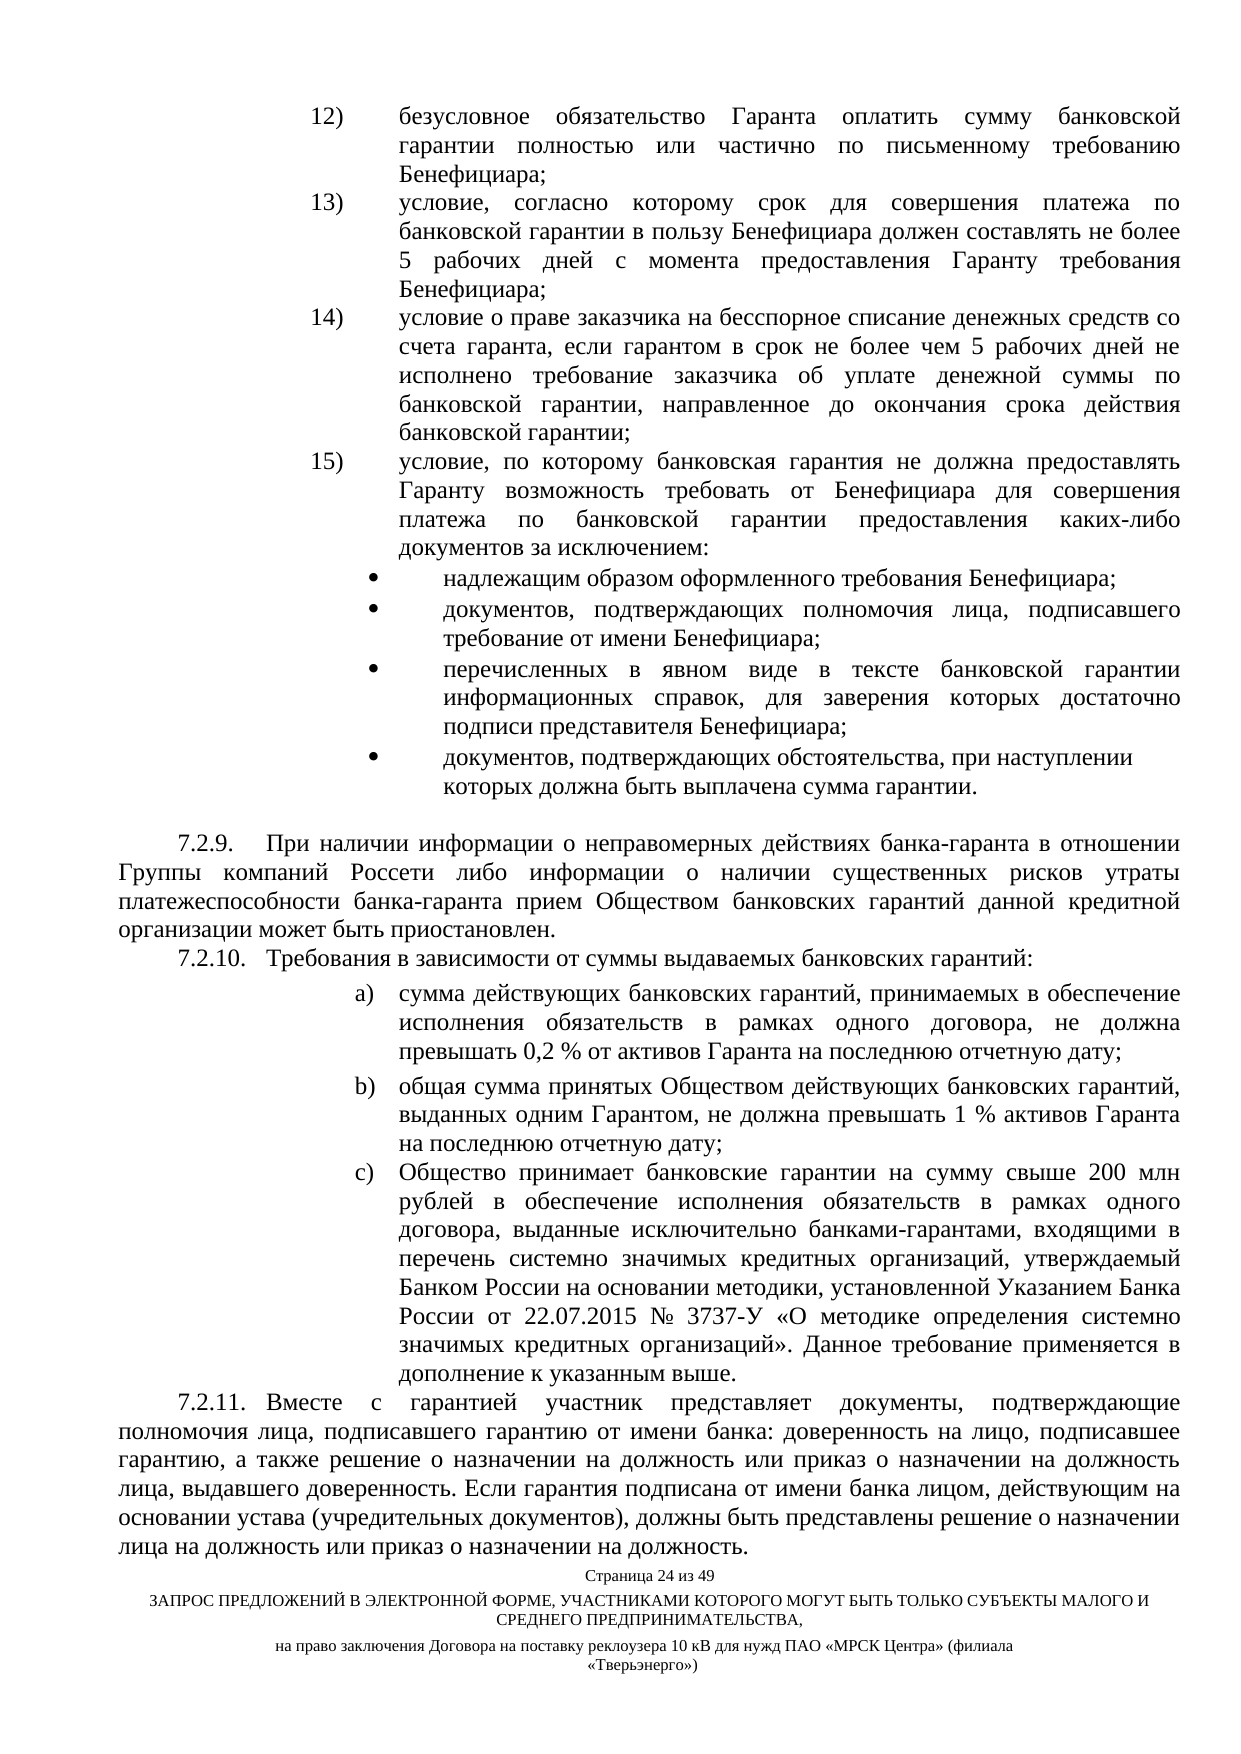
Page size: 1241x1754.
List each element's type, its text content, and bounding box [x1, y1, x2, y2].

list Общество принимает банковские гарантии на сумму свыше 200 млн рублей в обеспечение исполнения обязательств в рамках одного договора, выданные исключительно банками-гарантами, входящими в перечень системно значимых кредитных организаций, утверждаемый Банком России на основании методики, установленной Указанием Банка России от 22.07.2015 № 3737-У «О методике определения системно значимых кредитных организаций». Данное требование применяется в дополнение к указанным выше. [354, 1157, 1181, 1387]
list безусловное обязательство Гаранта оплатить сумму банковской гарантии полностью или частично по письменному требованию Бенефициара; [310, 101, 1181, 187]
list Требования в зависимости от суммы выдаваемых банковских гарантий: [118, 943, 1181, 972]
list документов, подтверждающих полномочия лица, подписавшего требование от имени Бенефициара; [369, 594, 1181, 652]
list условие, по которому банковская гарантия не должна предоставлять Гаранту возможность требовать от Бенефициара для совершения платежа по банковской гарантии предоставления каких-либо документов за исключением: [310, 446, 1181, 561]
list перечисленных в явном виде в тексте банковской гарантии информационных справок, для заверения которых достаточно подписи представителя Бенефициара; [369, 654, 1181, 740]
list надлежащим образом оформленного требования Бенефициара; [369, 563, 1181, 592]
list документов, подтверждающих обстоятельства, при наступлении которых должна быть выплачена сумма гарантии. [369, 742, 1181, 799]
list общая сумма принятых Обществом действующих банковских гарантий, выданных одним Гарантом, не должна превышать 1 % активов Гаранта на последнюю отчетную дату; [354, 1071, 1181, 1157]
list условие о праве заказчика на бесспорное списание денежных средств со счета гаранта, если гарантом в срок не более чем 5 рабочих дней не исполнено требование заказчика об уплате денежной суммы по банковской гарантии, направленное до окончания срока действия банковской гарантии; [310, 302, 1181, 446]
list Вместе с гарантией участник представляет документы, подтверждающие полномочия лица, подписавшего гарантию от имени банка: доверенность на лицо, подписавшее гарантию, а также решение о назначении на должность или приказ о назначении на должность лица, выдавшего доверенность. Если гарантия подписана от имени банка лицом, действующим на основании устава (учредительных документов), должны быть представлены решение о назначении лица на должность или приказ о назначении на должность. [118, 1387, 1181, 1559]
list сумма действующих банковских гарантий, принимаемых в обеспечение исполнения обязательств в рамках одного договора, не должна превышать 0,2 % от активов Гаранта на последнюю отчетную дату; [354, 978, 1181, 1064]
list При наличии информации о неправомерных действиях банка-гаранта в отношении Группы компаний Россети либо информации о наличии существенных рисков утраты платежеспособности банка-гаранта прием Обществом банковских гарантий данной кредитной организации может быть приостановлен. [118, 828, 1181, 943]
list условие, согласно которому срок для совершения платежа по банковской гарантии в пользу Бенефициара должен составлять не более 5 рабочих дней с момента предоставления Гаранту требования Бенефициара; [310, 187, 1181, 302]
